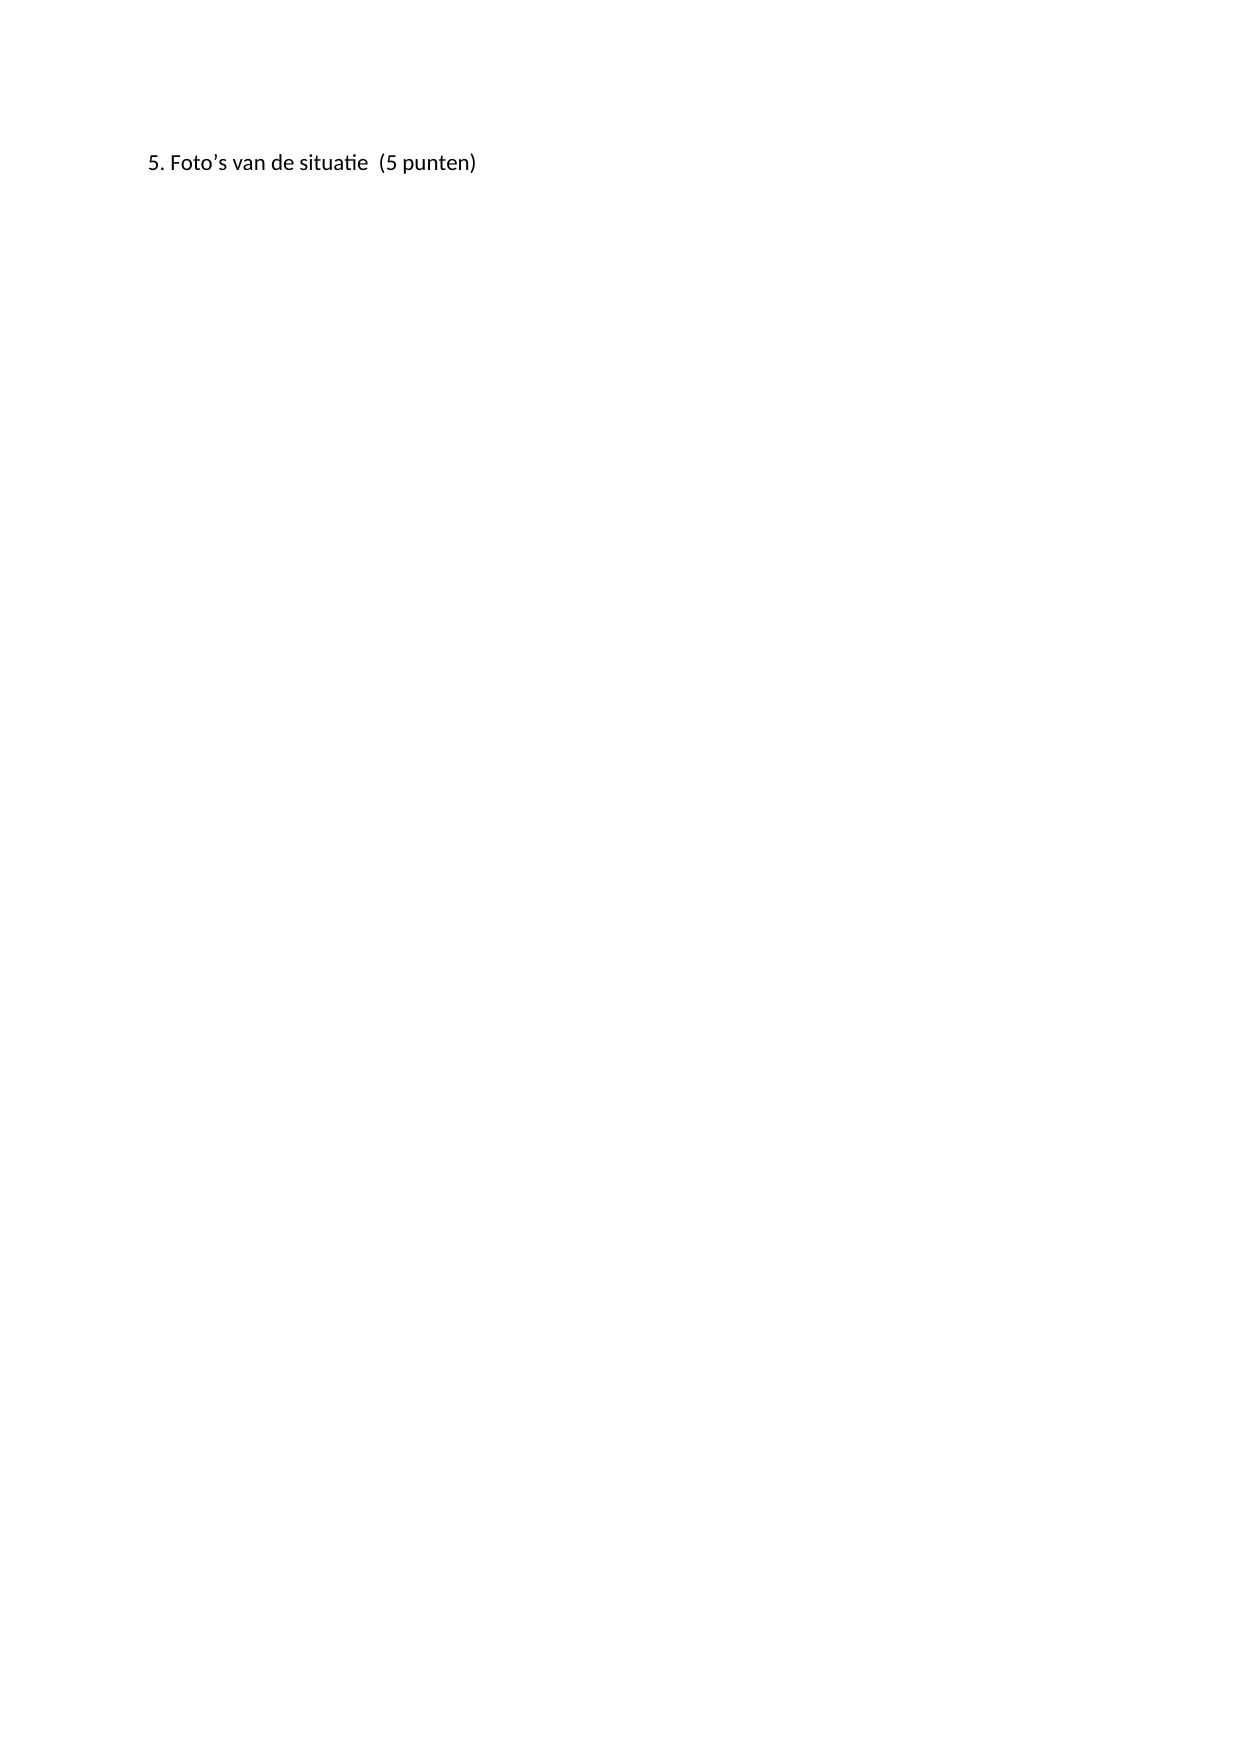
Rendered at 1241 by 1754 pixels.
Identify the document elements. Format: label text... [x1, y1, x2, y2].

text 5. Foto’s van de situatie (5 punten) [148, 148, 1093, 176]
